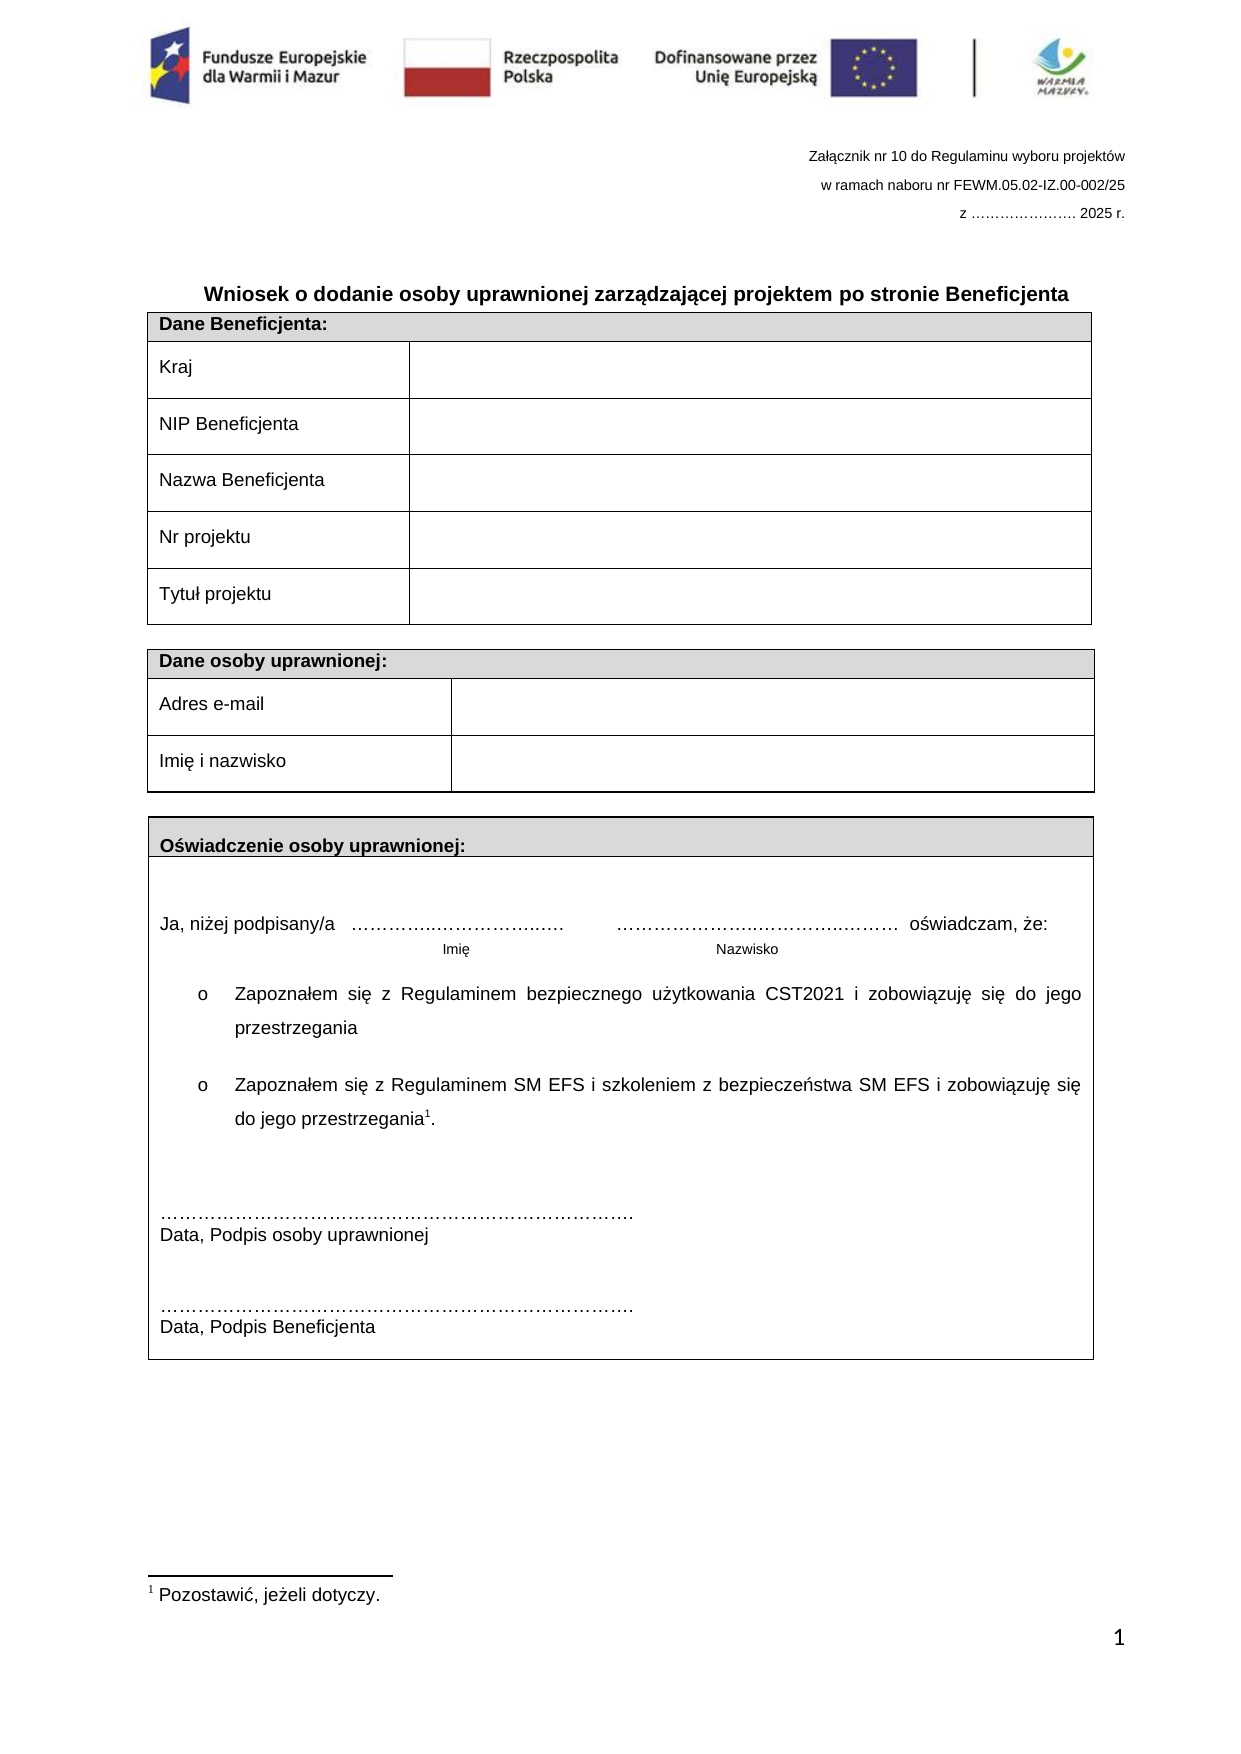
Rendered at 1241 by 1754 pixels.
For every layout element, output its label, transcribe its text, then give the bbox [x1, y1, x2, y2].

table_cell Kraj [148, 342, 409, 398]
table_cell NIP Beneficjenta [148, 399, 409, 454]
table_header Dane Beneficjenta: [148, 313, 1091, 341]
table_cell [410, 342, 1091, 398]
table_cell Nr projektu [148, 512, 409, 568]
table_cell Nazwa Beneficjenta [148, 455, 409, 511]
table_cell [410, 512, 1091, 568]
text w ramach naboru nr FEWM.05.02-IZ.00-002/25 [148, 176, 1125, 205]
table_cell [410, 569, 1091, 624]
table_cell Tytuł projektu [148, 569, 409, 624]
text Załącznik nr 10 do Regulaminu wyboru projektów [148, 148, 1125, 176]
table_header Oświadczenie osoby uprawnionej: [149, 818, 1093, 856]
table_cell Ja, niżej podpisany/a …………..……………..…. …………………..…………..……… oświadczam, że: Imię Nazwisko Zapoznałem się z Regulaminem bezpiecznego użytkowania CST2021 i zobowiązuję się do jego przestrzegania Zapoznałem się z Regulaminem SM EFS i szkoleniem z bezpieczeństwa SM EFS i zobowiązuję się do jego przestrzegania. …………………………………………………………………. Data, Podpis osoby uprawnionej …………………………………………………………………. Data, Podpis Beneficjenta [149, 857, 1093, 1359]
table_cell Adres e-mail [148, 679, 451, 735]
text z …………………. 2025 r. [148, 205, 1125, 234]
table_cell [452, 736, 1094, 791]
picture [132, 8, 1104, 118]
table_cell [452, 679, 1094, 735]
table_cell [410, 455, 1091, 511]
table_cell [410, 399, 1091, 454]
subtitle Wniosek o dodanie osoby uprawnionej zarządzającej projektem po stronie Beneficjenta [148, 282, 1125, 306]
table_cell Imię i nazwisko [148, 736, 451, 791]
table_header Dane osoby uprawnionej: [148, 650, 1094, 678]
